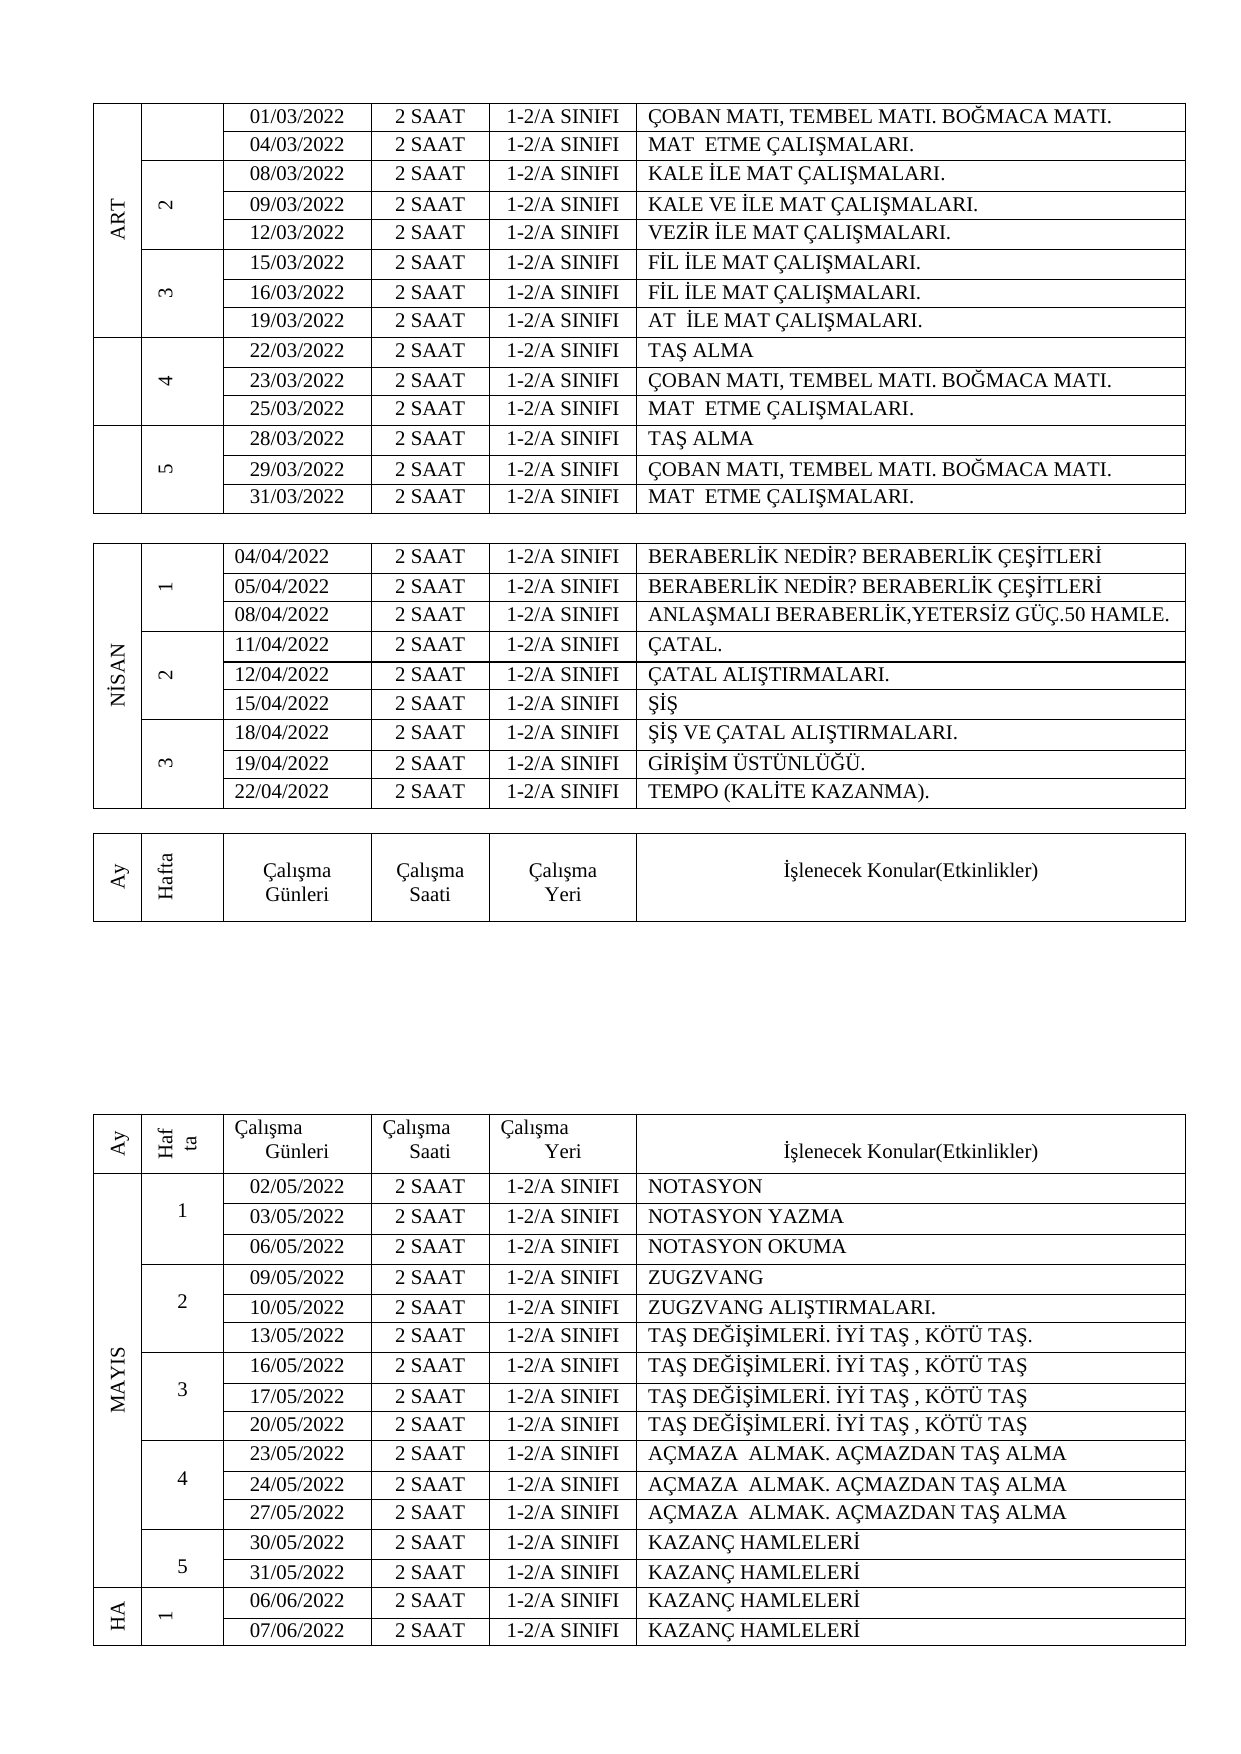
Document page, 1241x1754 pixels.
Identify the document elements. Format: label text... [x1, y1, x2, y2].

table_cell AÇMAZA ALMAK. AÇMAZDAN TAŞ ALMA [637, 1441, 1185, 1471]
table_cell 1-2/A SINIFI [490, 485, 636, 513]
table_cell 1-2/A SINIFI [490, 104, 636, 131]
table_cell VEZİR İLE MAT ÇALIŞMALARI. [637, 220, 1185, 248]
table_cell 1-2/A SINIFI [490, 1588, 636, 1617]
table_cell 1-2/A SINIFI [490, 1441, 636, 1471]
table_cell 1-2/A SINIFI [490, 396, 636, 425]
table_cell 18/04/2022 [224, 720, 371, 749]
table_cell 2 SAAT [372, 104, 489, 131]
table_cell 08/04/2022 [224, 602, 371, 631]
table_cell 12/04/2022 [224, 663, 371, 689]
table_cell 2 SAAT [372, 1384, 489, 1411]
table_header 2 SAAT [372, 544, 489, 573]
table_cell 1 [142, 104, 223, 160]
table_cell AT İLE MAT ÇALIŞMALARI. [637, 308, 1185, 337]
table_cell 1-2/A SINIFI [490, 280, 636, 307]
table_cell FİL İLE MAT ÇALIŞMALARI. [637, 250, 1185, 279]
table_cell 1-2/A SINIFI [490, 1235, 636, 1264]
table_cell 1-2/A SINIFI [490, 632, 636, 661]
table_cell 2 SAAT [372, 368, 489, 395]
table_cell 2 SAAT [372, 220, 489, 248]
table_cell 2 SAAT [372, 1412, 489, 1440]
table_cell 2 SAAT [372, 690, 489, 719]
table_header Çalışma Günleri [224, 834, 371, 921]
table_cell 2 SAAT [372, 1353, 489, 1382]
table_cell 1-2/A SINIFI [490, 1560, 636, 1587]
table_cell 2 SAAT [372, 1472, 489, 1499]
table_cell ZUGZVANG ALIŞTIRMALARI. [637, 1295, 1185, 1322]
table_cell 2 SAAT [372, 426, 489, 455]
table_header Ay [94, 834, 141, 921]
table_header İşlenecek Konular(Etkinlikler) [637, 1115, 1185, 1173]
table_cell 1-2/A SINIFI [490, 779, 636, 807]
table_cell MART [94, 104, 141, 337]
table_cell 02/05/2022 [224, 1174, 371, 1203]
table_cell 1-2/A SINIFI [490, 1174, 636, 1203]
table_cell ŞİŞ VE ÇATAL ALIŞTIRMALARI. [637, 720, 1185, 749]
table_cell 1-2/A SINIFI [490, 308, 636, 337]
table_cell 3 [142, 1353, 223, 1440]
table_cell 1-2/A SINIFI [490, 1353, 636, 1382]
table_cell 1-2/A SINIFI [490, 720, 636, 749]
table_cell 06/06/2022 [224, 1588, 371, 1617]
table_cell 1-2/A SINIFI [490, 574, 636, 601]
table_cell TAŞ ALMA [637, 338, 1185, 367]
table_cell 1-2/A SINIFI [490, 1265, 636, 1294]
table_cell MAYIS [94, 1174, 141, 1587]
table_cell 29/03/2022 [224, 456, 371, 483]
table_cell 22/04/2022 [224, 779, 371, 807]
table_cell 23/05/2022 [224, 1441, 371, 1471]
table_header Hafta [142, 834, 223, 921]
table_cell 1-2/A SINIFI [490, 132, 636, 160]
table_cell 1-2/A SINIFI [490, 1412, 636, 1440]
table_cell NOTASYON YAZMA [637, 1204, 1185, 1233]
table_cell 5 [142, 1530, 223, 1587]
table_cell ZUGZVANG [637, 1265, 1185, 1294]
table_cell 2 SAAT [372, 456, 489, 483]
table_cell 31/05/2022 [224, 1560, 371, 1587]
table_cell 2 SAAT [372, 338, 489, 367]
table_cell 2 SAAT [372, 1204, 489, 1233]
table_cell TAŞ ALMA [637, 426, 1185, 455]
table_header 1 [142, 544, 223, 631]
table_cell 1-2/A SINIFI [490, 161, 636, 191]
table_cell 16/03/2022 [224, 280, 371, 307]
table_cell 25/03/2022 [224, 396, 371, 425]
table_cell KAZANÇ HAMLELERİ [637, 1530, 1185, 1559]
table_header 04/04/2022 [224, 544, 371, 573]
table_cell 1-2/A SINIFI [490, 1295, 636, 1322]
table_cell GİRİŞİM ÜSTÜNLÜĞÜ. [637, 751, 1185, 778]
table_cell 1-2/A SINIFI [490, 1204, 636, 1233]
table_cell 01/03/2022 [224, 104, 371, 131]
table_header Çalışma Saati [372, 1115, 489, 1173]
table_cell 2 SAAT [372, 308, 489, 337]
table_cell 1-2/A SINIFI [490, 220, 636, 248]
table_cell 2 SAAT [372, 602, 489, 631]
table_cell 20/05/2022 [224, 1412, 371, 1440]
table_header 1-2/A SINIFI [490, 544, 636, 573]
table_cell 1-2/A SINIFI [490, 192, 636, 219]
table_cell 4 [142, 1441, 223, 1528]
table_cell 2 SAAT [372, 751, 489, 778]
table_cell 2 SAAT [372, 1530, 489, 1559]
table_cell ŞİŞ [637, 690, 1185, 719]
table_cell 1-2/A SINIFI [490, 690, 636, 719]
table_cell 2 SAAT [372, 663, 489, 689]
table_cell 23/03/2022 [224, 368, 371, 395]
table_cell 2 SAAT [372, 720, 489, 749]
table_cell [94, 338, 141, 425]
table_cell 2 SAAT [372, 1500, 489, 1528]
table_cell 30/05/2022 [224, 1530, 371, 1559]
table_cell 2 SAAT [372, 1441, 489, 1471]
table_cell 2 SAAT [372, 192, 489, 219]
table_cell 22/03/2022 [224, 338, 371, 367]
table_cell 1-2/A SINIFI [490, 1619, 636, 1645]
table_header BERABERLİK NEDİR? BERABERLİK ÇEŞİTLERİ [637, 544, 1185, 573]
table_cell 3 [142, 720, 223, 807]
table_cell 1-2/A SINIFI [490, 1384, 636, 1411]
table_cell 2 SAAT [372, 574, 489, 601]
table_cell KALE İLE MAT ÇALIŞMALARI. [637, 161, 1185, 191]
table_cell 1-2/A SINIFI [490, 1472, 636, 1499]
table_cell 1-2/A SINIFI [490, 250, 636, 279]
table_header NİSAN [94, 544, 141, 807]
table_cell 1-2/A SINIFI [490, 663, 636, 689]
table_cell 2 SAAT [372, 250, 489, 279]
table_cell [94, 426, 141, 513]
table_cell 19/04/2022 [224, 751, 371, 778]
table_cell 2 SAAT [372, 396, 489, 425]
table_cell 1-2/A SINIFI [490, 368, 636, 395]
table_cell 05/04/2022 [224, 574, 371, 601]
table_cell AÇMAZA ALMAK. AÇMAZDAN TAŞ ALMA [637, 1472, 1185, 1499]
table_header Ay [94, 1115, 141, 1173]
table_header Çalışma Saati [372, 834, 489, 921]
table_cell KAZANÇ HAMLELERİ [637, 1588, 1185, 1617]
table_cell KAZANÇ HAMLELERİ [637, 1619, 1185, 1645]
table_cell 16/05/2022 [224, 1353, 371, 1382]
table_cell NOTASYON OKUMA [637, 1235, 1185, 1264]
table_header Çalışma Günleri [224, 1115, 371, 1173]
table_cell 10/05/2022 [224, 1295, 371, 1322]
table_cell 2 SAAT [372, 1588, 489, 1617]
table_cell ÇOBAN MATI, TEMBEL MATI. BOĞMACA MATI. [637, 456, 1185, 483]
table_cell FİL İLE MAT ÇALIŞMALARI. [637, 280, 1185, 307]
table_cell 2 SAAT [372, 1295, 489, 1322]
table_cell ÇOBAN MATI, TEMBEL MATI. BOĞMACA MATI. [637, 104, 1185, 131]
table_cell 04/03/2022 [224, 132, 371, 160]
table_cell 1 [142, 1174, 223, 1264]
table_cell NOTASYON [637, 1174, 1185, 1203]
table_cell 1-2/A SINIFI [490, 1500, 636, 1528]
table_cell AÇMAZA ALMAK. AÇMAZDAN TAŞ ALMA [637, 1500, 1185, 1528]
table_cell 1-2/A SINIFI [490, 1530, 636, 1559]
table_cell KALE VE İLE MAT ÇALIŞMALARI. [637, 192, 1185, 219]
table_cell 27/05/2022 [224, 1500, 371, 1528]
table_cell MAT ETME ÇALIŞMALARI. [637, 132, 1185, 160]
table_cell 1-2/A SINIFI [490, 602, 636, 631]
table_cell TAŞ DEĞİŞİMLERİ. İYİ TAŞ , KÖTÜ TAŞ [637, 1384, 1185, 1411]
table_cell 5 [142, 426, 223, 513]
table_header Çalışma Yeri [490, 1115, 636, 1173]
table_cell 2 SAAT [372, 779, 489, 807]
table_cell ÇATAL. [637, 632, 1185, 661]
table_cell 19/03/2022 [224, 308, 371, 337]
table_cell 2 SAAT [372, 1560, 489, 1587]
table_cell 1-2/A SINIFI [490, 751, 636, 778]
table_cell 2 SAAT [372, 1174, 489, 1203]
table_cell 2 [142, 632, 223, 719]
table_cell 1-2/A SINIFI [490, 338, 636, 367]
table_cell ANLAŞMALI BERABERLİK,YETERSİZ GÜÇ.50 HAMLE. [637, 602, 1185, 631]
table_cell 4 [142, 338, 223, 425]
table_cell 2 [142, 161, 223, 248]
table_cell 2 SAAT [372, 161, 489, 191]
table_cell 08/03/2022 [224, 161, 371, 191]
table_cell 13/05/2022 [224, 1323, 371, 1352]
table_cell 2 SAAT [372, 632, 489, 661]
table_cell 1-2/A SINIFI [490, 1323, 636, 1352]
table_cell 2 SAAT [372, 1323, 489, 1352]
table_cell 12/03/2022 [224, 220, 371, 248]
table_cell 09/05/2022 [224, 1265, 371, 1294]
table_cell 09/03/2022 [224, 192, 371, 219]
table_cell 1-2/A SINIFI [490, 426, 636, 455]
table_cell 2 SAAT [372, 1619, 489, 1645]
table_cell TAŞ DEĞİŞİMLERİ. İYİ TAŞ , KÖTÜ TAŞ. [637, 1323, 1185, 1352]
table_cell MAT ETME ÇALIŞMALARI. [637, 396, 1185, 425]
table_cell 28/03/2022 [224, 426, 371, 455]
table_cell 11/04/2022 [224, 632, 371, 661]
table_cell TAŞ DEĞİŞİMLERİ. İYİ TAŞ , KÖTÜ TAŞ [637, 1353, 1185, 1382]
table_cell BERABERLİK NEDİR? BERABERLİK ÇEŞİTLERİ [637, 574, 1185, 601]
table_cell 2 SAAT [372, 132, 489, 160]
table_cell 07/06/2022 [224, 1619, 371, 1645]
table_cell 06/05/2022 [224, 1235, 371, 1264]
table_cell MAT ETME ÇALIŞMALARI. [637, 485, 1185, 513]
table_cell 15/04/2022 [224, 690, 371, 719]
table_cell HAZİRAN [94, 1588, 141, 1645]
table_cell 15/03/2022 [224, 250, 371, 279]
table_header İşlenecek Konular(Etkinlikler) [637, 834, 1185, 921]
table_cell 2 SAAT [372, 1235, 489, 1264]
table_cell 3 [142, 250, 223, 337]
table_cell 1 [142, 1588, 223, 1645]
table_cell ÇATAL ALIŞTIRMALARI. [637, 663, 1185, 689]
table_cell 24/05/2022 [224, 1472, 371, 1499]
table_cell ÇOBAN MATI, TEMBEL MATI. BOĞMACA MATI. [637, 368, 1185, 395]
table_cell 2 [142, 1265, 223, 1352]
table_cell KAZANÇ HAMLELERİ [637, 1560, 1185, 1587]
table_header Hafta [142, 1115, 223, 1173]
table_cell 1-2/A SINIFI [490, 456, 636, 483]
table_cell TAŞ DEĞİŞİMLERİ. İYİ TAŞ , KÖTÜ TAŞ [637, 1412, 1185, 1440]
table_cell 03/05/2022 [224, 1204, 371, 1233]
table_cell 31/03/2022 [224, 485, 371, 513]
table_cell TEMPO (KALİTE KAZANMA). [637, 779, 1185, 807]
table_cell 2 SAAT [372, 1265, 489, 1294]
table_cell 2 SAAT [372, 280, 489, 307]
table_cell 17/05/2022 [224, 1384, 371, 1411]
table_cell 2 SAAT [372, 485, 489, 513]
table_header Çalışma Yeri [490, 834, 636, 921]
